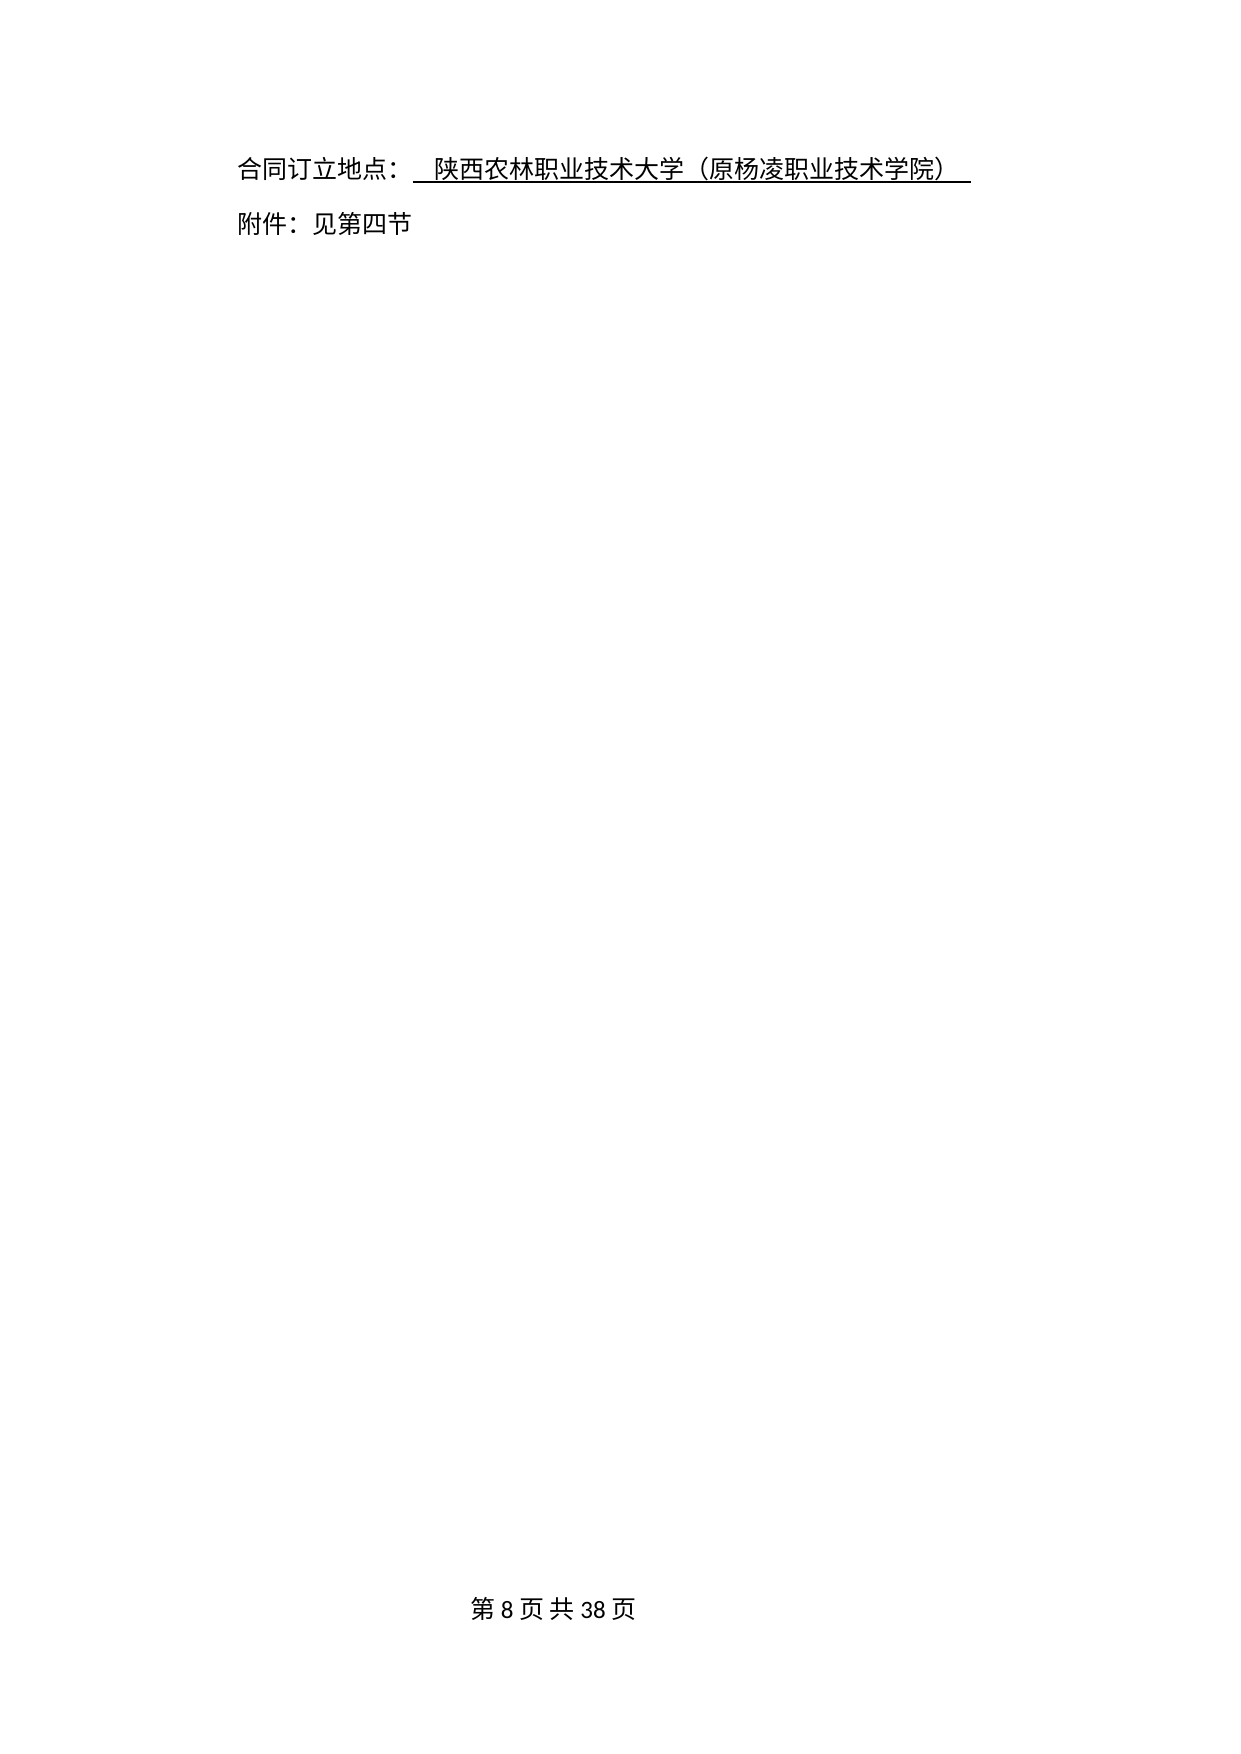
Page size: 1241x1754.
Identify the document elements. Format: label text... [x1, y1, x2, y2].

text 合同订立地点： 陕西农林职业技术大学（原杨凌职业技术学院） [187, 150, 1053, 186]
text 附件：见第四节 [187, 204, 1053, 241]
